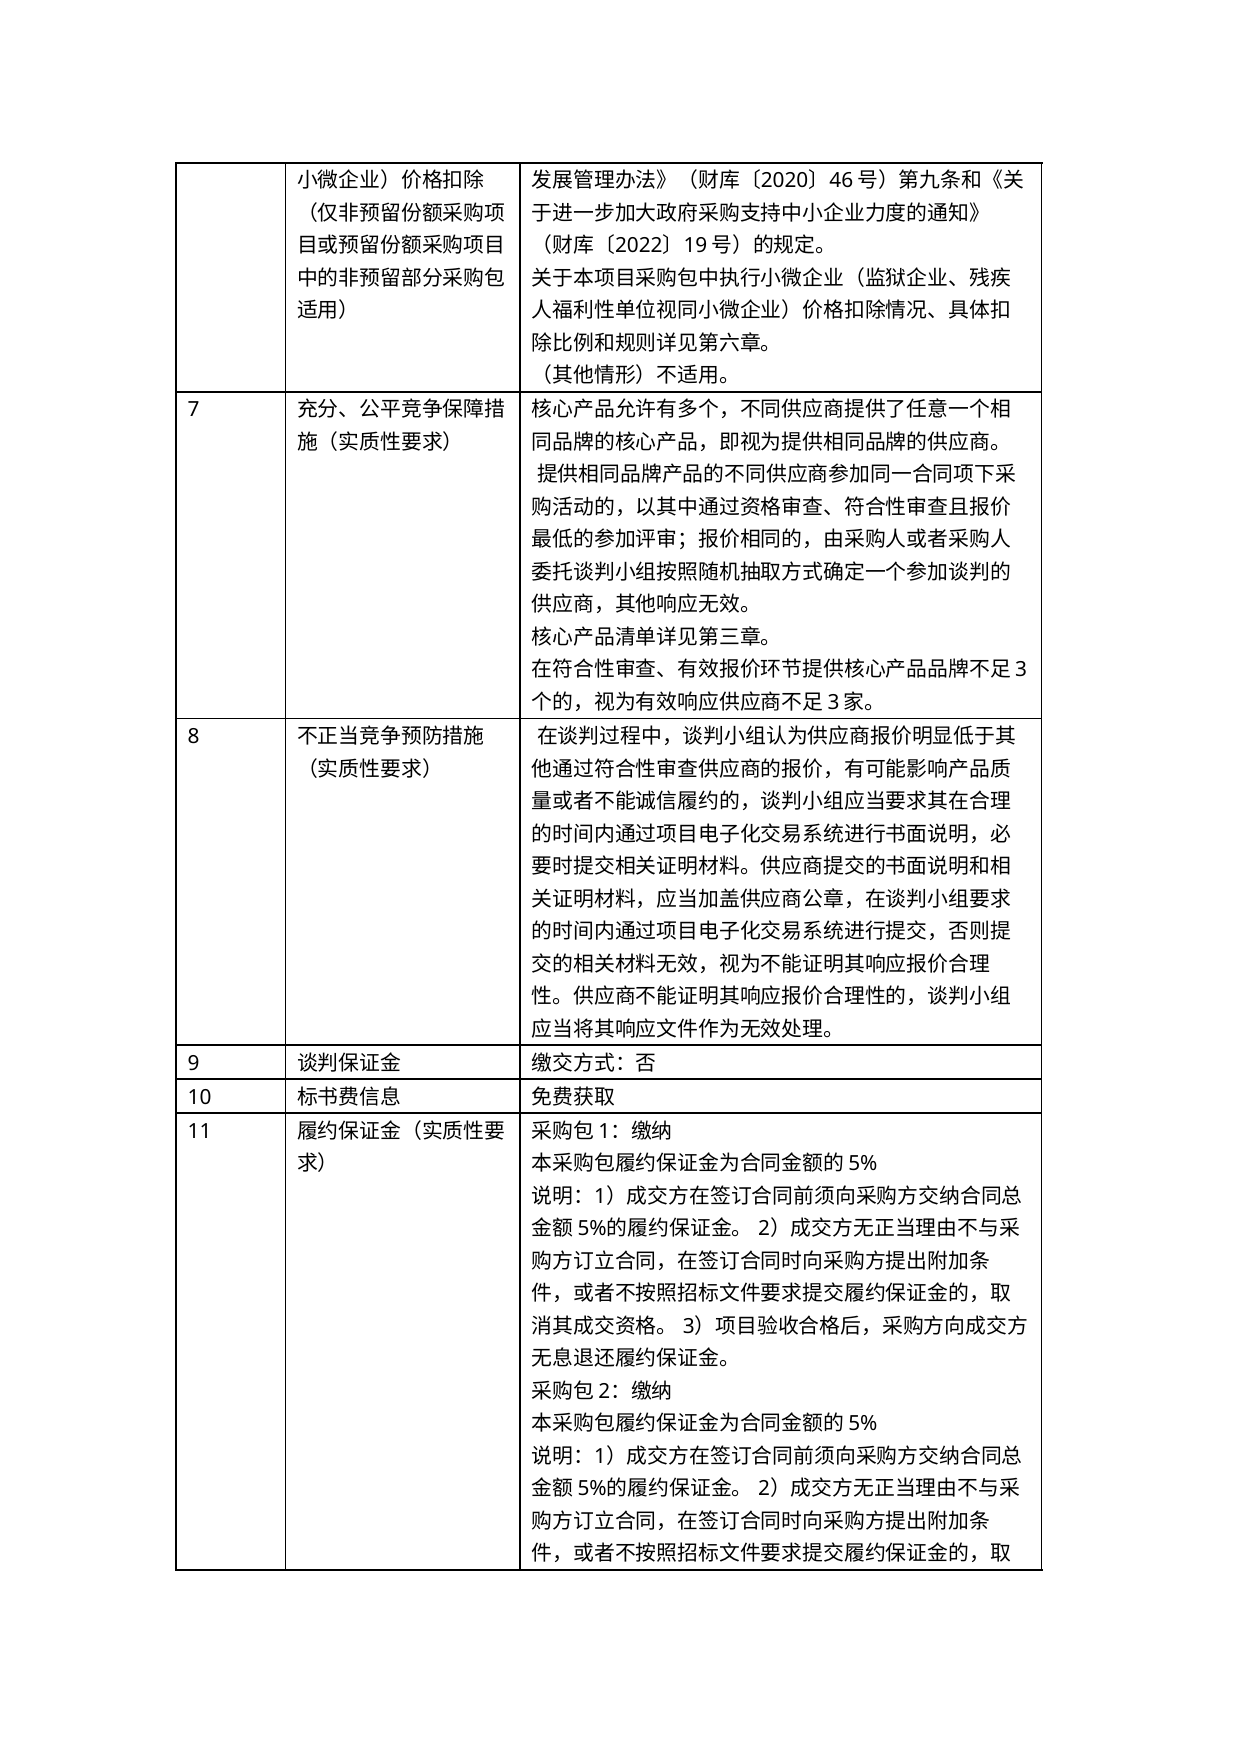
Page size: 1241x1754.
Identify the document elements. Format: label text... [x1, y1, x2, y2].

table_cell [521, 164, 1041, 391]
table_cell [521, 1114, 1041, 1569]
table_cell 核心产品允许有多个，不同供应商提供了任意一个相同品牌的核心产品，即视为提供相同品牌的供应商。 提供相同品牌产品的不同供应商参加同一合同项下采购活动的，以其中通过资格审查、符合性审查且报价最低的参加评审；报价相同的，由采购人或者采购人委托谈判小组按照随机抽取方式确定一个参加谈判的供应商，其他响应无效。 核心产品清单详见第三章。 在符合性审查、有效报价环节提供核心产品品牌不足3个的，视为有效响应供应商不足3家。 [521, 393, 1041, 718]
table_cell 6 [177, 164, 285, 391]
table_cell 充分、公平竞争保障措施（实质性要求） [286, 393, 519, 718]
table_cell 标书费信息 [286, 1080, 519, 1112]
table_cell 缴交方式：否 [521, 1046, 1041, 1078]
table_cell 免费获取 [521, 1080, 1041, 1112]
table_cell 在谈判过程中，谈判小组认为供应商报价明显低于其他通过符合性审查供应商的报价，有可能影响产品质量或者不能诚信履约的，谈判小组应当要求其在合理的时间内通过项目电子化交易系统进行书面说明，必要时提交相关证明材料。供应商提交的书面说明和相关证明材料，应当加盖供应商公章，在谈判小组要求的时间内通过项目电子化交易系统进行提交，否则提交的相关材料无效，视为不能证明其响应报价合理性。供应商不能证明其响应报价合理性的，谈判小组应当将其响应文件作为无效处理。 [521, 719, 1041, 1044]
table_cell 11 [177, 1114, 285, 1569]
table_cell 履约保证金（实质性要求） [286, 1114, 519, 1569]
table_cell 10 [177, 1080, 285, 1112]
table_cell 9 [177, 1046, 285, 1078]
table_cell 7 [177, 393, 285, 718]
table_cell 谈判保证金 [286, 1046, 519, 1078]
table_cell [286, 164, 519, 391]
table_cell 8 [177, 719, 285, 1044]
table_cell 不正当竞争预防措施（实质性要求） [286, 719, 519, 1044]
